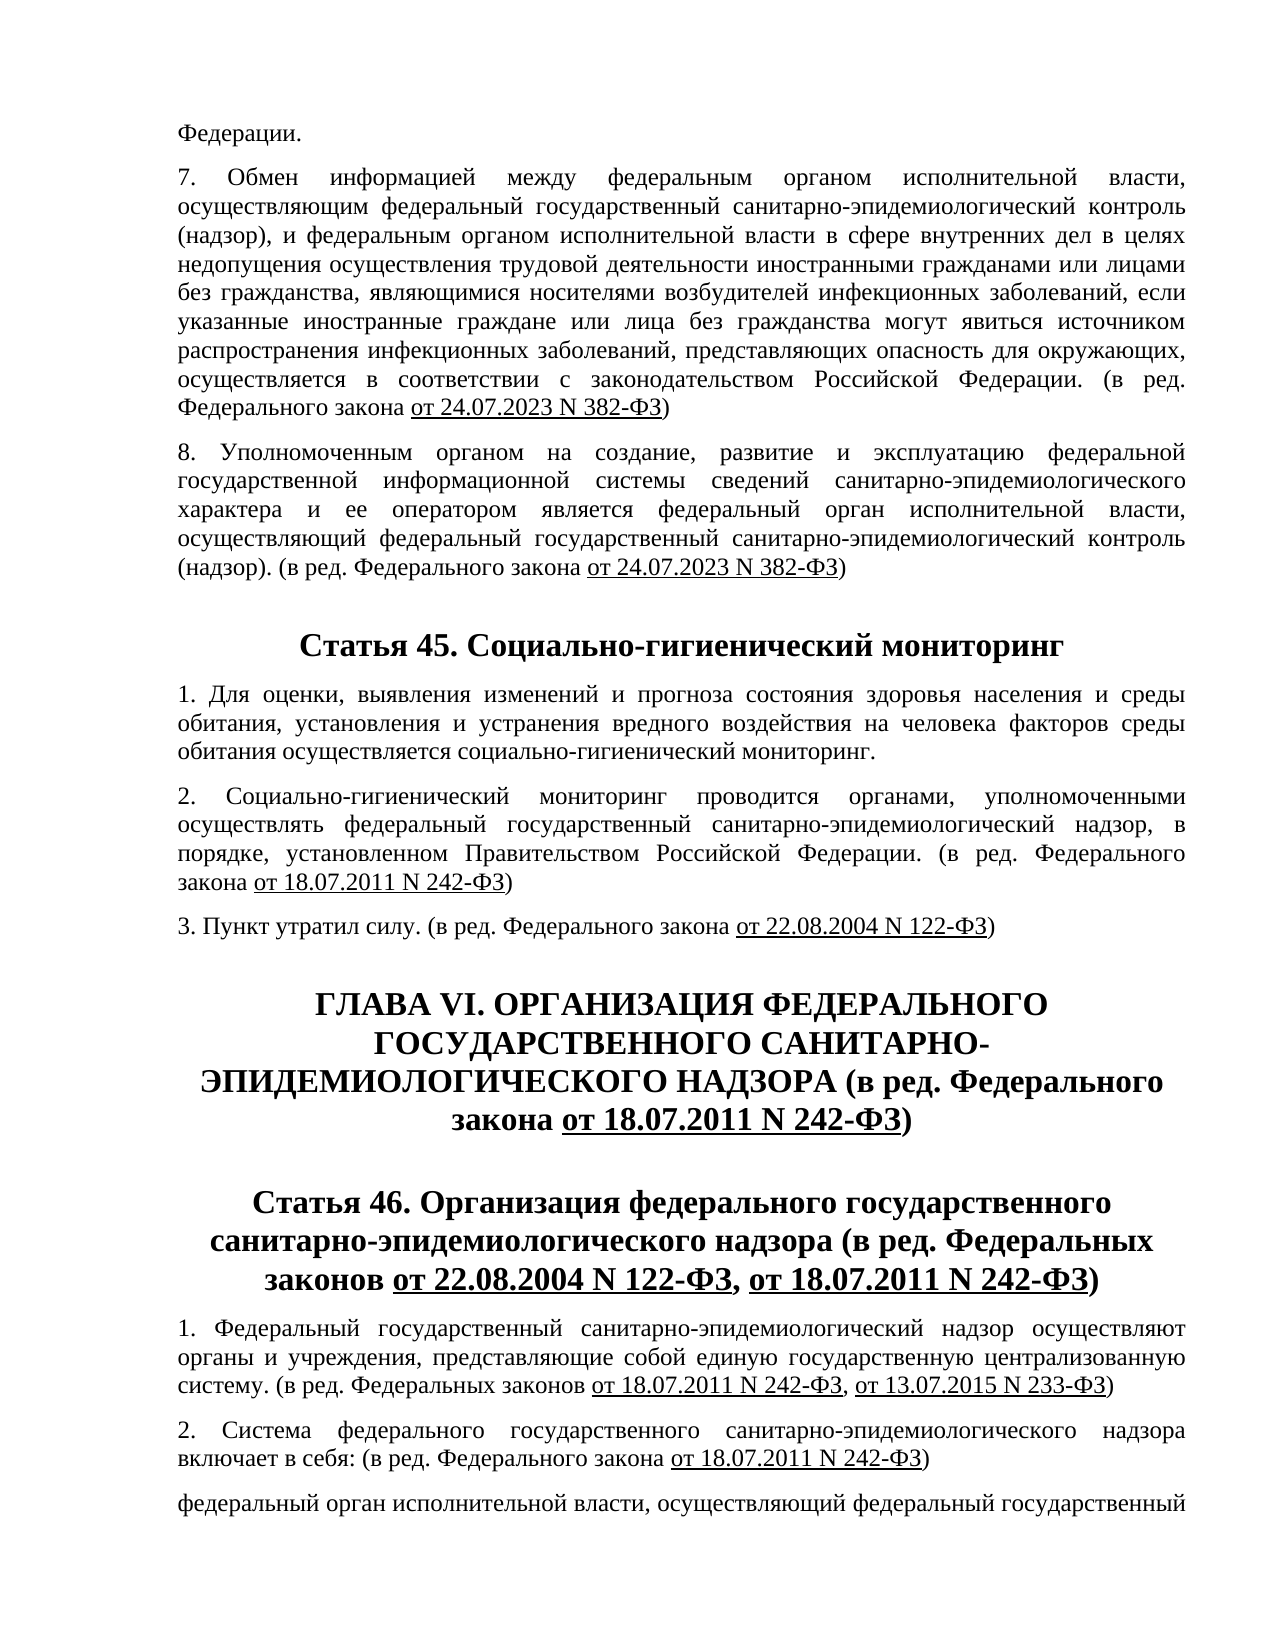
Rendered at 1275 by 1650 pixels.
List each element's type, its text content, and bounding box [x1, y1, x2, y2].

text 8. Уполномоченным органом на создание, развитие и эксплуатацию федеральной государственной информационной системы сведений санитарно-эпидемиологического характера и ее оператором является федеральный орган исполнительной власти, осуществляющий федеральный государственный санитарно-эпидемиологический контроль (надзор). (в ред. Федерального закона от 24.07.2023 N 382-ФЗ) [177, 437, 1186, 581]
text 3. Пункт утратил силу. (в ред. Федерального закона от 22.08.2004 N 122-ФЗ) [177, 911, 1186, 940]
text 2. Социально-гигиенический мониторинг проводится органами, уполномоченными осуществлять федеральный государственный санитарно-эпидемиологический надзор, в порядке, установленном Правительством Российской Федерации. (в ред. Федерального закона от 18.07.2011 N 242-ФЗ) [177, 781, 1186, 896]
text 2. Система федерального государственного санитарно-эпидемиологического надзора включает в себя: (в ред. Федерального закона от 18.07.2011 N 242-ФЗ) [177, 1415, 1186, 1472]
text ГЛАВА VI. ОРГАНИЗАЦИЯ ФЕДЕРАЛЬНОГО ГОСУДАРСТВЕННОГО САНИТАРНО-ЭПИДЕМИОЛОГИЧЕСКОГО НАДЗОРА (в ред. Федерального закона от 18.07.2011 N 242-ФЗ) [177, 984, 1186, 1138]
text 1. Федеральный государственный санитарно-эпидемиологический надзор осуществляют органы и учреждения, представляющие собой единую государственную централизованную систему. (в ред. Федеральных законов от 18.07.2011 N 242-ФЗ, от 13.07.2015 N 233-ФЗ) [177, 1313, 1186, 1399]
text 7. Обмен информацией между федеральным органом исполнительной власти, осуществляющим федеральный государственный санитарно-эпидемиологический контроль (надзор), и федеральным органом исполнительной власти в сфере внутренних дел в целях недопущения осуществления трудовой деятельности иностранными гражданами или лицами без гражданства, являющимися носителями возбудителей инфекционных заболеваний, если указанные иностранные граждане или лица без гражданства могут явиться источником распространения инфекционных заболеваний, представляющих опасность для окружающих, осуществляется в соответствии с законодательством Российской Федерации. (в ред. Федерального закона от 24.07.2023 N 382-ФЗ) [177, 162, 1186, 421]
text 1. Для оценки, выявления изменений и прогноза состояния здоровья населения и среды обитания, установления и устранения вредного воздействия на человека факторов среды обитания осуществляется социально-гигиенический мониторинг. [177, 679, 1186, 765]
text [177, 118, 1186, 147]
text Статья 45. Социально-гигиенический мониторинг [177, 625, 1186, 663]
text Статья 46. Организация федерального государственного санитарно-эпидемиологического надзора (в ред. Федеральных законов от 22.08.2004 N 122-ФЗ, от 18.07.2011 N 242-ФЗ) [177, 1182, 1186, 1297]
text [177, 1488, 1186, 1517]
